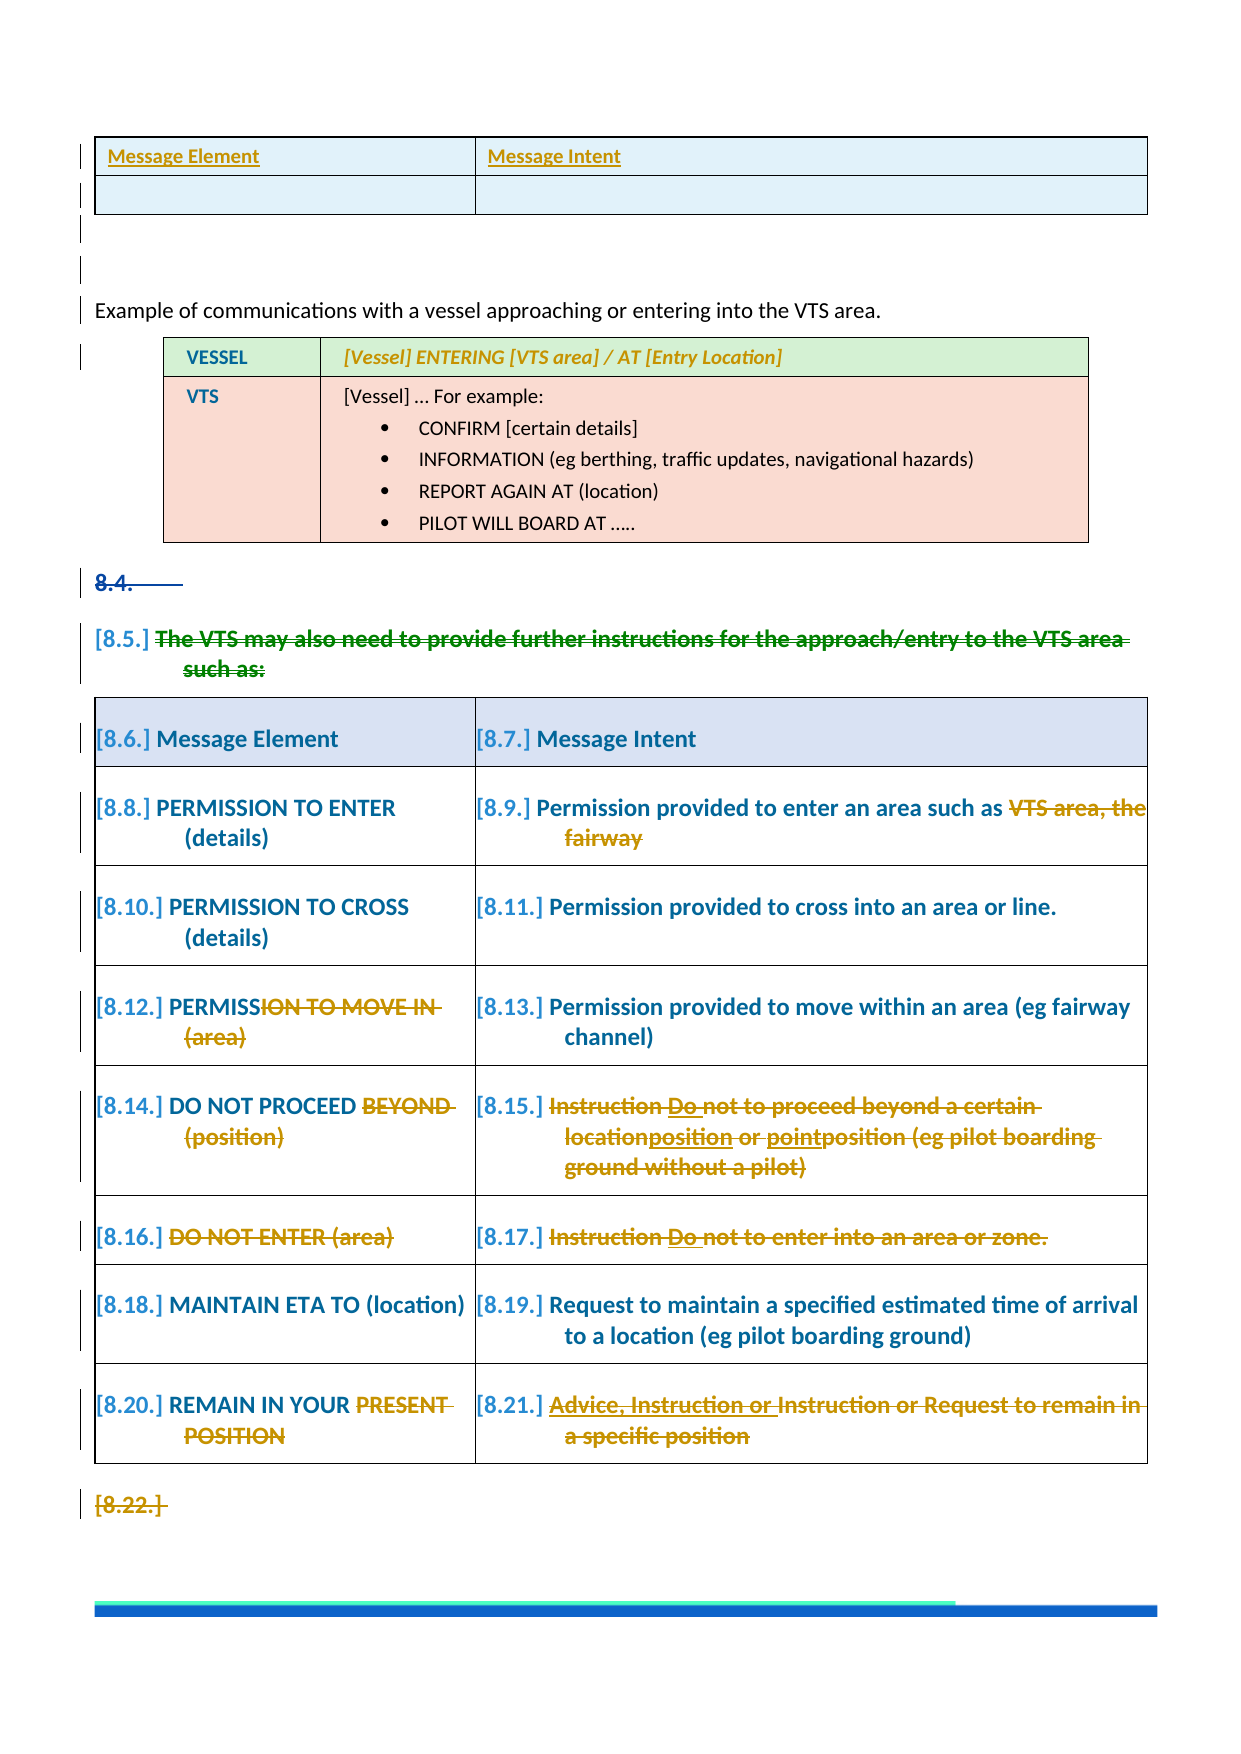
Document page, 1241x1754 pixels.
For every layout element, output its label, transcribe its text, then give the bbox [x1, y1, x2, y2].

table_cell [96, 866, 475, 965]
table_cell [96, 767, 475, 865]
picture [94, 1601, 1158, 1617]
table_cell [96, 1364, 475, 1463]
text Example of communications with a vessel approaching or entering into the VTS area. [94, 296, 1157, 324]
table_cell [476, 1265, 1147, 1363]
table_cell [96, 1265, 475, 1363]
table_header [96, 698, 475, 766]
table_header [476, 698, 1147, 766]
table_cell [476, 1364, 1147, 1463]
table_cell [Vessel] … For example: CONFIRM [certain details] INFORMATION (eg berthing, traffic updates, navigational hazards) REPORT AGAIN AT (location) PILOT WILL BOARD AT ….. [321, 377, 1088, 542]
table_cell [96, 966, 475, 1064]
table_cell [476, 767, 1147, 865]
table_cell [476, 966, 1147, 1064]
table_cell VTS [164, 377, 320, 542]
table_cell [96, 1066, 475, 1194]
table_cell [476, 1196, 1147, 1264]
table_cell [476, 1066, 1147, 1194]
table_cell [476, 866, 1147, 965]
table_cell [96, 1196, 475, 1264]
table_header VESSEL [164, 338, 320, 376]
table_header [Vessel] ENTERING [VTS area] / AT [Entry Location] [321, 338, 1088, 376]
